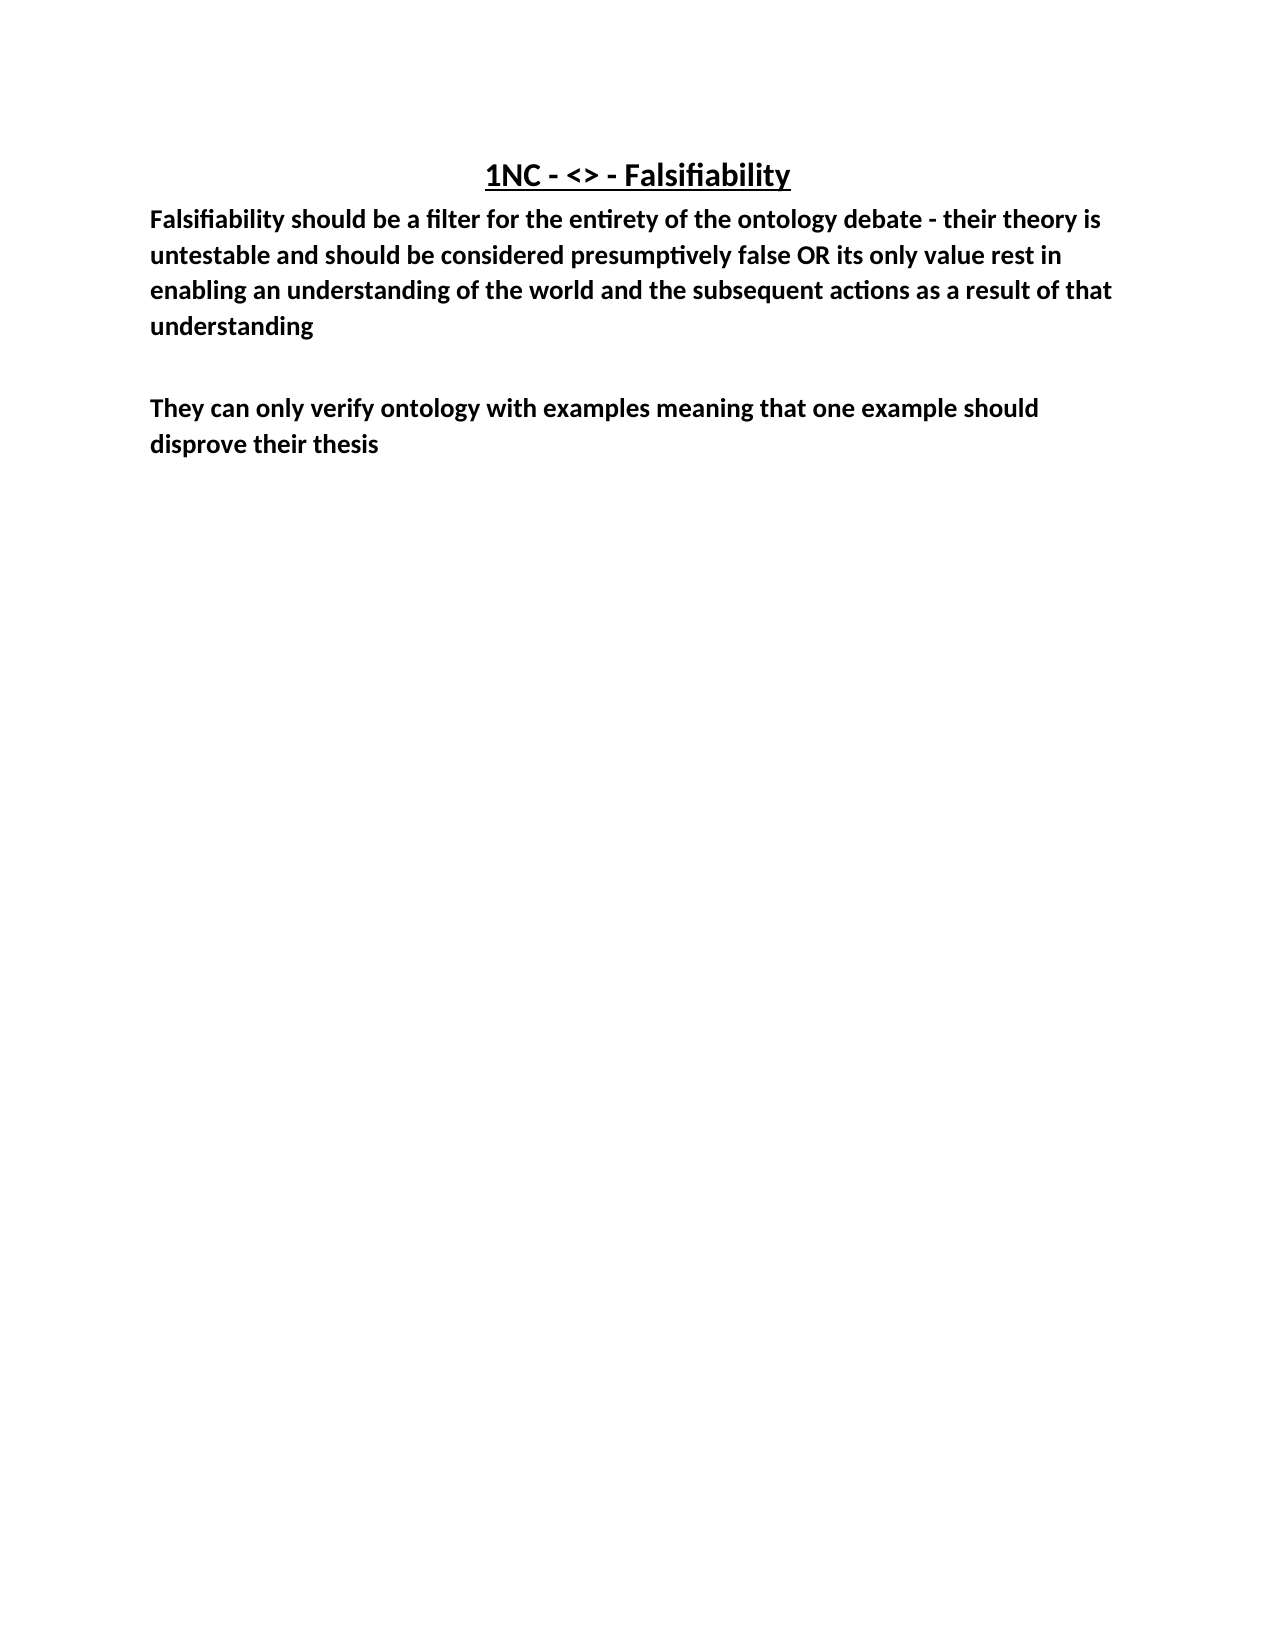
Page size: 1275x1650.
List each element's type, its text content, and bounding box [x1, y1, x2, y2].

subtitle Falsifiability should be a filter for the entirety of the ontology debate - their theory is untestable and should be considered presumptively false OR its only value rest in enabling an understanding of the world and the subsequent actions as a result of that understanding [150, 202, 1125, 342]
subtitle They can only verify ontology with examples meaning that one example should disprove their thesis [150, 392, 1125, 460]
subtitle 1NC - <> - Falsifiability [150, 154, 1125, 195]
